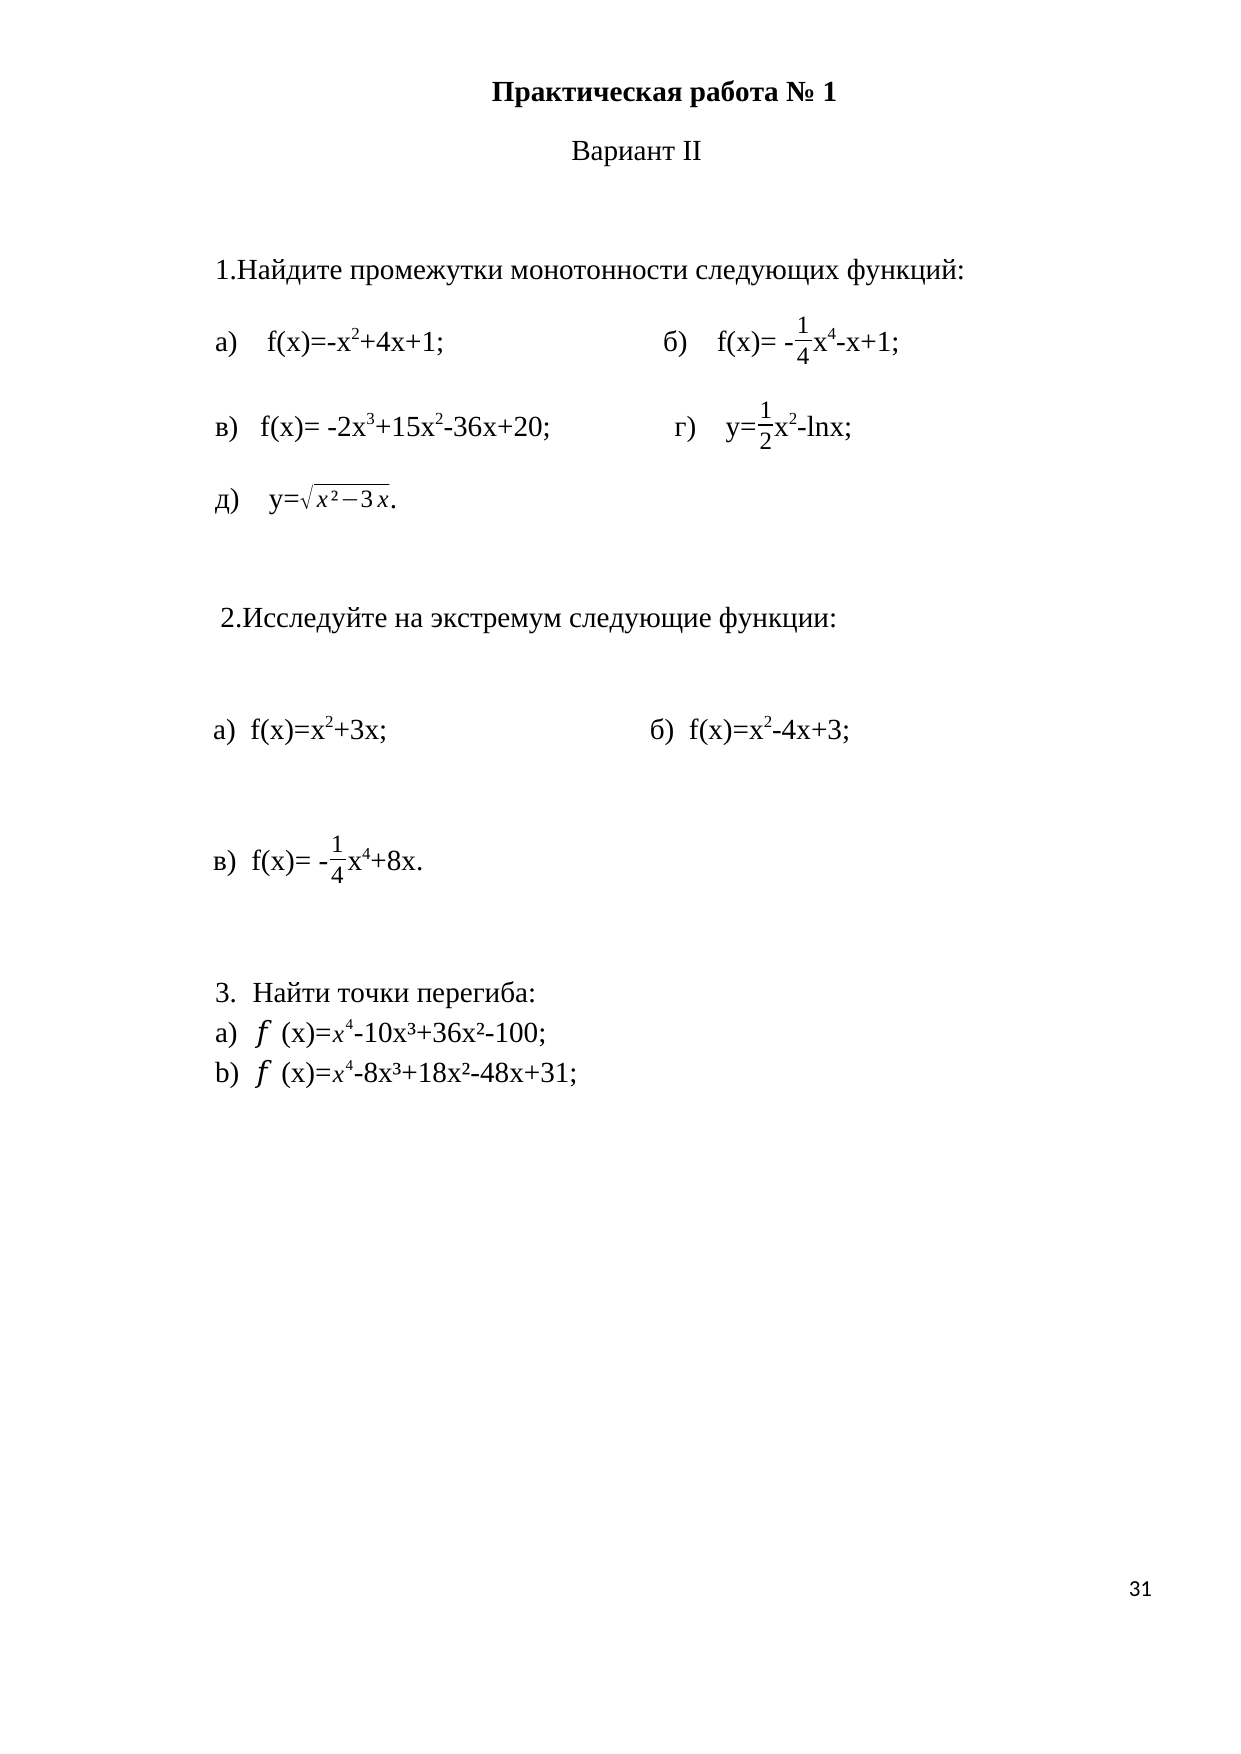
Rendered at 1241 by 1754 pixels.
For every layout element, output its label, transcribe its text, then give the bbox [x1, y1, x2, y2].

text Вариант II [177, 133, 1152, 167]
text д) y=. [215, 481, 1152, 514]
list 𝑓 (x)=-10x³+36x²-100; [215, 1013, 1152, 1049]
text а) f(x)=x2+3x; б) f(x)=x2-4x+3; [118, 712, 1152, 746]
text 2.Исследуйте на экстремум следующие функции: [118, 600, 1152, 633]
list 𝑓 (x)=-8x³+18x²-48x+31; [215, 1054, 1152, 1089]
text Практическая работа № 1 [177, 74, 1152, 107]
text в) f(x)= -x4+8x. [118, 831, 1152, 890]
text 1.Найдите промежутки монотонности следующих функций: [215, 252, 1152, 286]
text в) f(x)= -2x3+15x2-36x+20; г) y=x2-lnx; [215, 396, 1152, 455]
list Найти точки перегиба: [215, 975, 1152, 1008]
text а) f(x)=-x2+4x+1; б) f(x)= -x4-x+1; [215, 311, 1152, 370]
